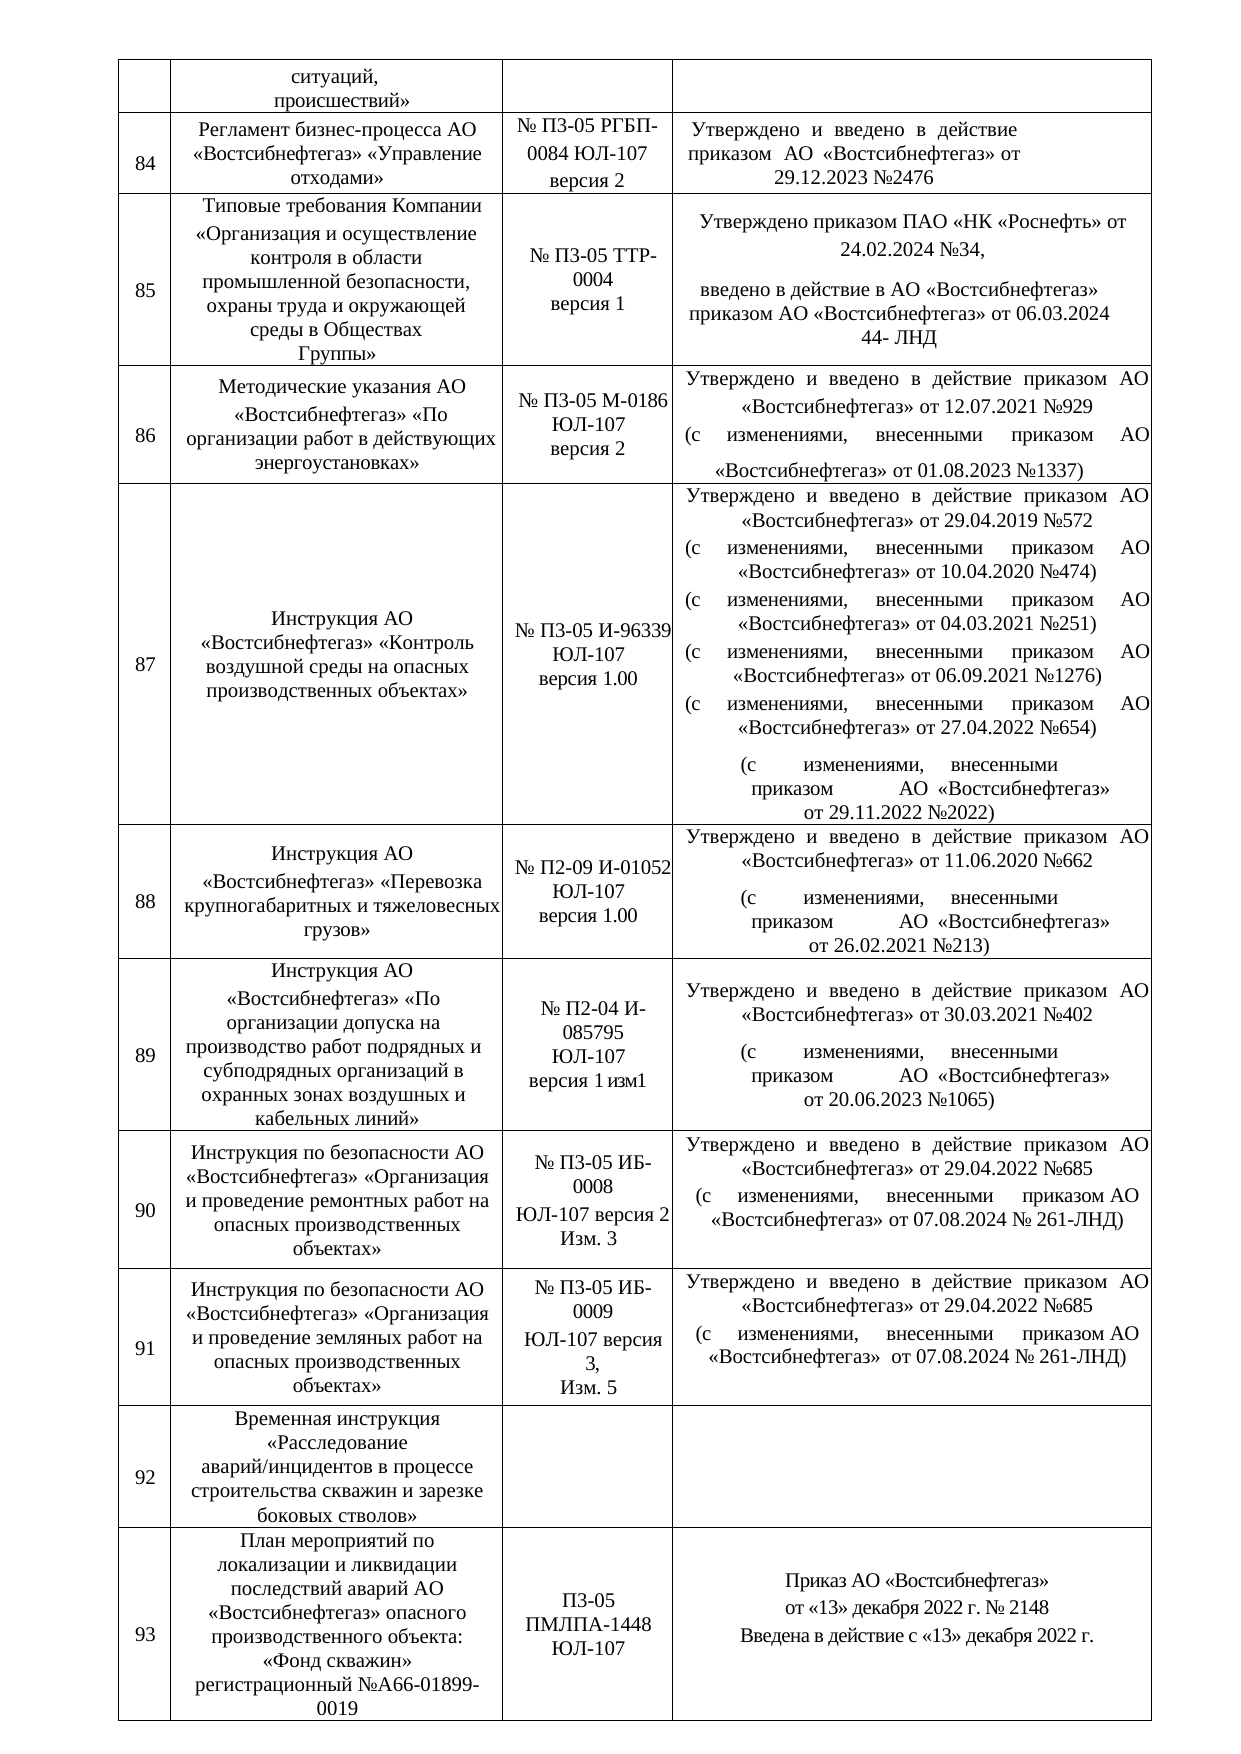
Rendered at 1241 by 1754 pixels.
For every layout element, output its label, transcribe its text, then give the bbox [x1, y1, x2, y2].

table_cell 88 [119, 825, 170, 957]
table_cell Утверждено и введено в действие приказом АО «Востсибнефтегаз» от 30.03.2021 №402 (с изменениями, внесенными приказом АО «Востсибнефтегаз» от 20.06.2023 №1065) [673, 959, 1151, 1130]
table_cell [673, 1406, 1151, 1527]
table_cell 84 [119, 113, 170, 192]
table_cell № П2-09 И-01052 ЮЛ-107 версия 1.00 [503, 825, 672, 957]
table_cell № П3-05 ТТР-0004 версия 1 [503, 194, 672, 365]
table_cell [503, 1406, 672, 1527]
table_cell Утверждено и введено в действие приказом АО «Востсибнефтегаз» от 29.04.2022 №685 (с изменениями, внесенными приказом АО «Востсибнефтегаз» от 07.08.2024 № 261-ЛНД) [673, 1131, 1151, 1268]
table_cell 91 [119, 1269, 170, 1405]
table_cell Утверждено и введено в действие приказом АО «Востсибнефтегаз» от 11.06.2020 №662 (с изменениями, внесенными приказом АО «Востсибнефтегаз» от 26.02.2021 №213) [673, 825, 1151, 957]
table_cell Утверждено приказом ПАО «НК «Роснефть» от 24.02.2024 №34, введено в действие в АО «Востсибнефтегаз» приказом АО «Востсибнефтегаз» от 06.03.2024 44- ЛНД [673, 194, 1151, 365]
table_cell П3-05 ПМЛПА-1448 ЮЛ-107 [503, 1528, 672, 1720]
table_cell 90 [119, 1131, 170, 1268]
table_cell № П3-05 ИБ-0008 ЮЛ-107 версия 2 Изм. 3 [503, 1131, 672, 1268]
table_cell № П2-04 И-085795 ЮЛ-107 версия 1 изм1 [503, 959, 672, 1130]
table_cell Инструкция АО «Востсибнефтегаз» «Перевозка крупногабаритных и тяжеловесных грузов» [171, 825, 502, 957]
table_cell Утверждено и введено в действие приказом АО «Востсибнефтегаз» от 12.07.2021 №929 (с изменениями, внесенными приказом АО «Востсибнефтегаз» от 01.08.2023 №1337) [673, 366, 1151, 482]
table_cell 93 [119, 1528, 170, 1720]
table_cell Приказ АО «Востсибнефтегаз» от «13» декабря 2022 г. № 2148 Введена в действие с «13» декабря 2022 г. [673, 1528, 1151, 1720]
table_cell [171, 60, 502, 112]
table_cell Инструкция по безопасности АО «Востсибнефтегаз» «Организация и проведение ремонтных работ на опасных производственных объектах» [171, 1131, 502, 1268]
table_cell № П3-05 ИБ-0009 ЮЛ-107 версия 3, Изм. 5 [503, 1269, 672, 1405]
table_cell № П3-05 И-96339 ЮЛ-107 версия 1.00 [503, 484, 672, 824]
table_cell 92 [119, 1406, 170, 1527]
table_cell Инструкция по безопасности АО «Востсибнефтегаз» «Организация и проведение земляных работ на опасных производственных объектах» [171, 1269, 502, 1405]
table_cell Регламент бизнес-процесса АО «Востсибнефтегаз» «Управление отходами» [171, 113, 502, 192]
table_cell № П3-05 М-0186 ЮЛ-107 версия 2 [503, 366, 672, 482]
table_cell План мероприятий по локализации и ликвидации последствий аварий АО «Востсибнефтегаз» опасного производственного объекта: «Фонд скважин» регистрационный №А66-01899-0019 [171, 1528, 502, 1720]
table_cell Инструкция АО «Востсибнефтегаз» «Контроль воздушной среды на опасных производственных объектах» [171, 484, 502, 824]
table_cell 83 [119, 60, 170, 112]
table_cell Методические указания АО «Востсибнефтегаз» «По организации работ в действующих энергоустановках» [171, 366, 502, 482]
table_cell 85 [119, 194, 170, 365]
table_cell Инструкция АО «Востсибнефтегаз» «По организации допуска на производство работ подрядных и субподрядных организаций в охранных зонах воздушных и кабельных линий» [171, 959, 502, 1130]
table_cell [673, 60, 1151, 112]
table_cell № П3-05 РГБП- 0084 ЮЛ-107 версия 2 [503, 113, 672, 192]
table_cell Типовые требования Компании «Организация и осуществление контроля в области промышленной безопасности, охраны труда и окружающей среды в Обществах Группы» [171, 194, 502, 365]
table_cell Утверждено и введено в действие приказом АО «Востсибнефтегаз» от 29.12.2023 №2476 [673, 113, 1151, 192]
table_cell 89 [119, 959, 170, 1130]
table_cell Утверждено и введено в действие приказом АО «Востсибнефтегаз» от 29.04.2019 №572 (с изменениями, внесенными приказом АО «Востсибнефтегаз» от 10.04.2020 №474) (с изменениями, внесенными приказом АО «Востсибнефтегаз» от 04.03.2021 №251) (с изменениями, внесенными приказом АО «Востсибнефтегаз» от 06.09.2021 №1276) (с изменениями, внесенными приказом АО «Востсибнефтегаз» от 27.04.2022 №654) (с изменениями, внесенными приказом АО «Востсибнефтегаз» от 29.11.2022 №2022) [673, 484, 1151, 824]
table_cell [503, 60, 672, 112]
table_cell Утверждено и введено в действие приказом АО «Востсибнефтегаз» от 29.04.2022 №685 (с изменениями, внесенными приказом АО «Востсибнефтегаз» от 07.08.2024 № 261-ЛНД) [673, 1269, 1151, 1405]
table_cell Временная инструкция «Расследование аварий/инцидентов в процессе строительства скважин и зарезке боковых стволов» [171, 1406, 502, 1527]
table_cell 86 [119, 366, 170, 482]
table_cell 87 [119, 484, 170, 824]
